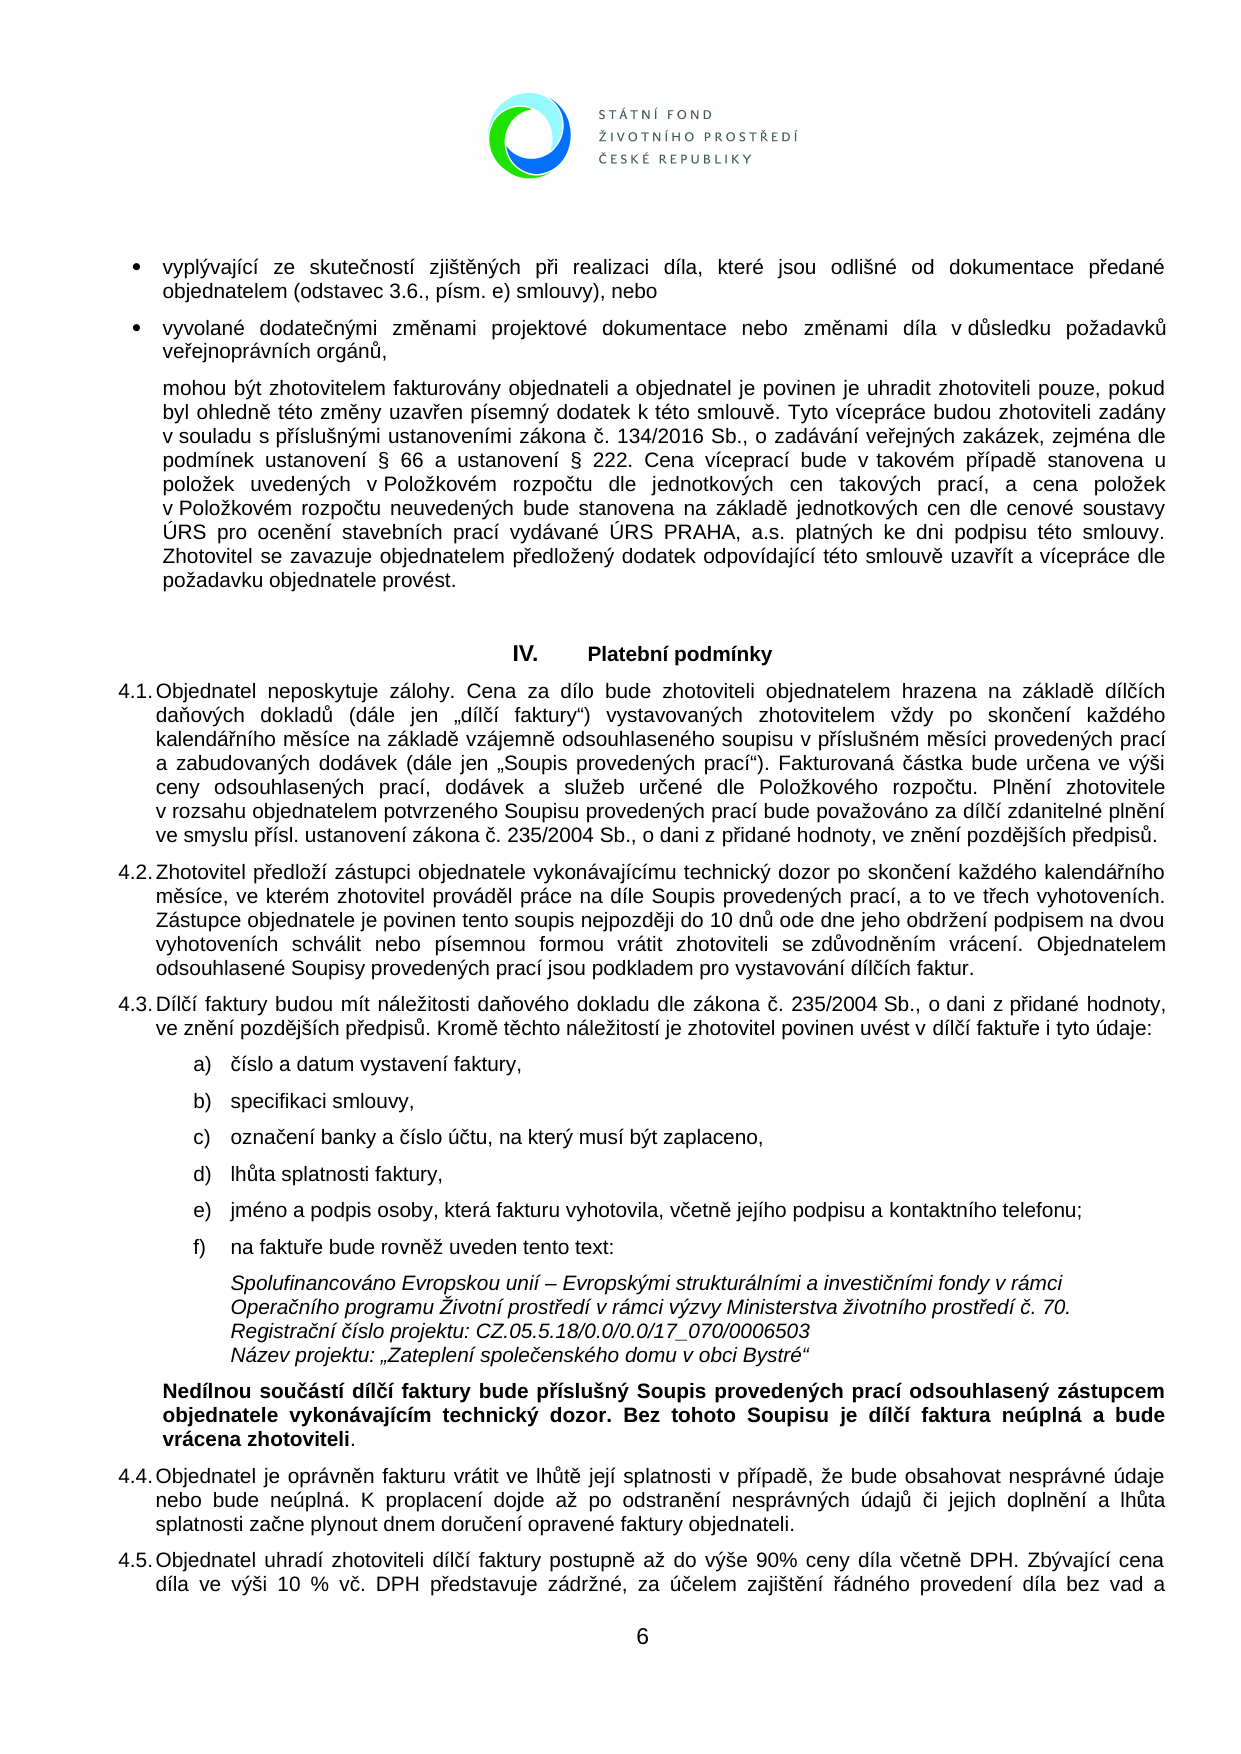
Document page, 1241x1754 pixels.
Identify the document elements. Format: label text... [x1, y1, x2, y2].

picture [468, 73, 817, 198]
list vyplývající ze skutečností zjištěných při realizaci díla, které jsou odlišné od dokumentace předané objednatelem (odstavec 3.6., písm. e) smlouvy), nebo [133, 255, 1167, 303]
list Zhotovitel předloží zástupci objednatele vykonávajícímu technický dozor po skončení každého kalendářního měsíce, ve kterém zhotovitel prováděl práce na díle Soupis provedených prací, a to ve třech vyhotoveních. Zástupce objednatele je povinen tento soupis nejpozději do 10 dnů ode dne jeho obdržení podpisem na dvou vyhotoveních schválit nebo písemnou formou vrátit zhotoviteli se zdůvodněním vrácení. Objednatelem odsouhlasené Soupisy provedených prací jsou podkladem pro vystavování dílčích faktur. [118, 859, 1167, 979]
subtitle Platební podmínky [118, 640, 1167, 667]
list Registrační číslo projektu: CZ.05.5.18/0.0/0.0/17_070/0006503 [230, 1319, 1167, 1343]
text Nedílnou součástí dílčí faktury bude příslušný Soupis provedených prací odsouhlasený zástupcem objednatele vykonávajícím technický dozor. Bez tohoto Soupisu je dílčí faktura neúplná a bude vrácena zhotoviteli. [162, 1379, 1167, 1451]
list vyvolané dodatečnými změnami projektové dokumentace nebo změnami díla v důsledku požadavků veřejnoprávních orgánů, [133, 315, 1167, 363]
list číslo a datum vystavení faktury, [193, 1052, 1167, 1076]
list na faktuře bude rovněž uveden tento text: [193, 1234, 1167, 1258]
list označení banky a číslo účtu, na který musí být zaplaceno, [193, 1125, 1167, 1149]
list lhůta splatnosti faktury, [193, 1162, 1167, 1186]
text mohou být zhotovitelem fakturovány objednateli a objednatel je povinen je uhradit zhotoviteli pouze, pokud byl ohledně této změny uzavřen písemný dodatek k této smlouvě. Tyto vícepráce budou zhotoviteli zadány v souladu s příslušnými ustanoveními zákona č. 134/2016 Sb., o zadávání veřejných zakázek, zejména dle podmínek ustanovení § 66 a ustanovení § 222. Cena víceprací bude v takovém případě stanovena u položek uvedených v Položkovém rozpočtu dle jednotkových cen takových prací, a cena položek v Položkovém rozpočtu neuvedených bude stanovena na základě jednotkových cen dle cenové soustavy ÚRS pro ocenění stavebních prací vydávané ÚRS PRAHA, a.s. platných ke dni podpisu této smlouvy. Zhotovitel se zavazuje objednatelem předložený dodatek odpovídající této smlouvě uzavřít a vícepráce dle požadavku objednatele provést. [162, 376, 1167, 591]
list specifikaci smlouvy, [193, 1089, 1167, 1113]
list Dílčí faktury budou mít náležitosti daňového dokladu dle zákona č. 235/2004 Sb., o dani z přidané hodnoty, ve znění pozdějších předpisů. Kromě těchto náležitostí je zhotovitel povinen uvést v dílčí faktuře i tyto údaje: [118, 992, 1167, 1040]
list Objednatel je oprávněn fakturu vrátit ve lhůtě její splatnosti v případě, že bude obsahovat nesprávné údaje nebo bude neúplná. K proplacení dojde až po odstranění nesprávných údajů či jejich doplnění a lhůta splatnosti začne plynout dnem doručení opravené faktury objednateli. [118, 1464, 1167, 1536]
list Spolufinancováno Evropskou unií – Evropskými strukturálními a investičními fondy v rámci Operačního programu Životní prostředí v rámci výzvy Ministerstva životního prostředí č. 70. [230, 1271, 1167, 1319]
list Název projektu: „Zateplení společenského domu v obci Bystré“ [230, 1343, 1167, 1367]
list jméno a podpis osoby, která fakturu vyhotovila, včetně jejího podpisu a kontaktního telefonu; [193, 1198, 1167, 1222]
list Objednatel neposkytuje zálohy. Cena za dílo bude zhotoviteli objednatelem hrazena na základě dílčích daňových dokladů (dále jen „dílčí faktury“) vystavovaných zhotovitelem vždy po skončení každého kalendářního měsíce na základě vzájemně odsouhlaseného soupisu v příslušném měsíci provedených prací a zabudovaných dodávek (dále jen „Soupis provedených prací“). Fakturovaná částka bude určena ve výši ceny odsouhlasených prací, dodávek a služeb určené dle Položkového rozpočtu. Plnění zhotovitele v rozsahu objednatelem potvrzeného Soupisu provedených prací bude považováno za dílčí zdanitelné plnění ve smyslu přísl. ustanovení zákona č. 235/2004 Sb., o dani z přidané hodnoty, ve znění pozdějších předpisů. [118, 679, 1167, 847]
